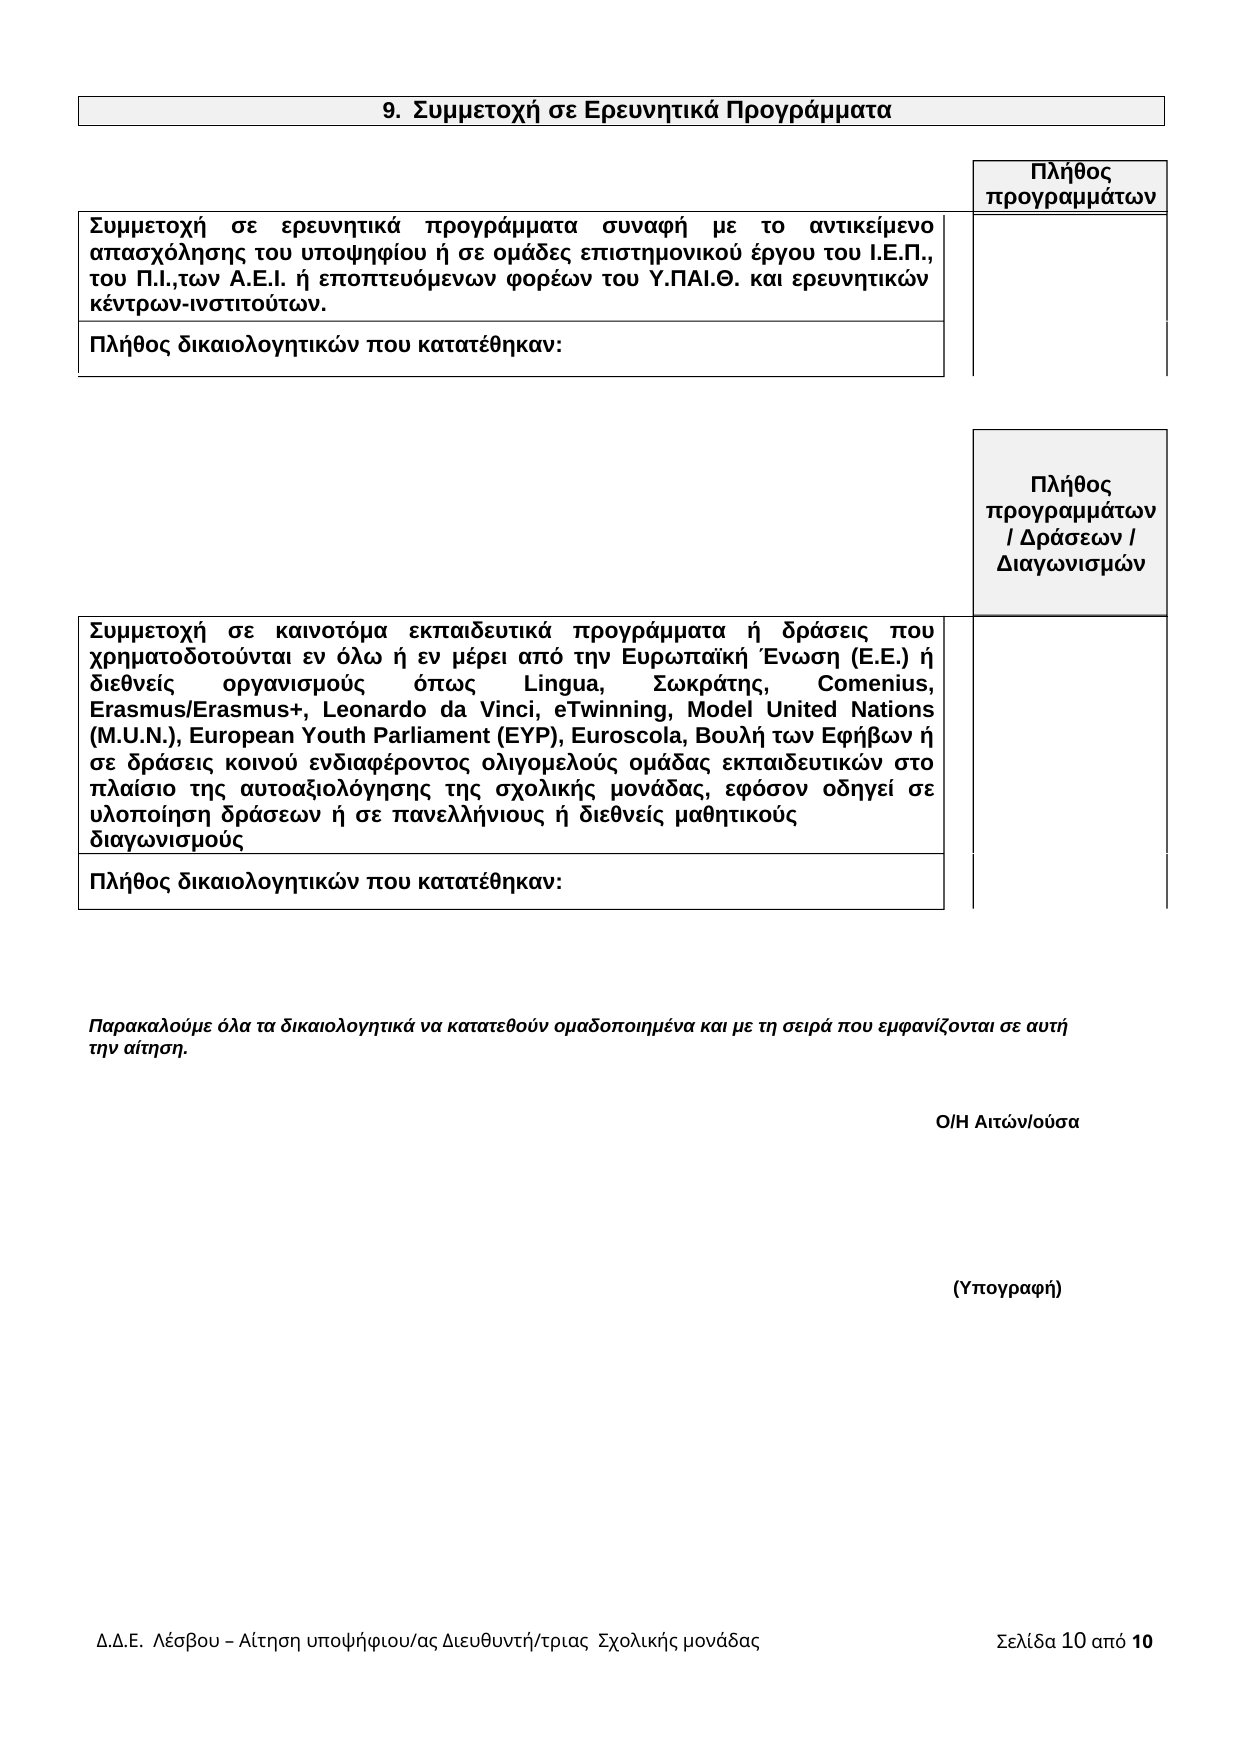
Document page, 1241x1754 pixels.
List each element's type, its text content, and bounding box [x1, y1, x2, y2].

table_cell (Υπογραφή) [915, 1206, 1100, 1300]
table_header Πλήθος προγραμμάτων [78, 158, 1168, 211]
table_cell Πλήθος δικαιολογητικών που κατατέθηκαν: [79, 854, 1168, 909]
table_header Πλήθος προγραμμάτων / Δράσεων / Διαγωνισμών [78, 431, 1168, 616]
table_header 9. Συμμετοχή σε Ερευνητικά Προγράμματα [79, 97, 1164, 124]
text Παρακαλούμε όλα τα δικαιολογητικά να κατατεθούν ομαδοποιημένα και με τη σειρά που εμφανίζονται σε αυτή την αίτηση. [89, 1015, 1106, 1058]
table_cell Πλήθος δικαιολογητικών που κατατέθηκαν: [79, 317, 1168, 372]
table_header Ο/Η Αιτών/ούσα [915, 1112, 1100, 1206]
table_cell Συμμετοχή σε ερευνητικά προγράμματα συναφή με το αντικείμενο απασχόλησης του υποψηφίου ή σε ομάδες επιστημονικού έργου του Ι.Ε.Π., του Π.Ι.,των Α.Ε.Ι. ή εποπτευόμενων φορέων του Υ.ΠΑΙ.Θ. και ερευνητικών κέντρων-ινστιτούτων. [79, 212, 1168, 317]
table_cell Συμμετοχή σε καινοτόμα εκπαιδευτικά προγράμματα ή δράσεις που χρηματοδοτούνται εν όλω ή εν μέρει από την Ευρωπαϊκή Ένωση (Ε.Ε.) ή διεθνείς οργανισμούς όπως Lingua, Σωκράτης, Comenius, Erasmus/Erasmus+, Leonardo da Vinci, eTwinning, Model United Nations (M.U.N.), European Youth Parliament (EYP), Euroscola, Βουλή των Εφήβων ή σε δράσεις κοινού ενδιαφέροντος ολιγομελούς ομάδας εκπαιδευτικών στο πλαίσιο της αυτοαξιολόγησης της σχολικής μονάδας, εφόσον οδηγεί σε υλοποίηση δράσεων ή σε πανελλήνιους ή διεθνείς μαθητικούς διαγωνισμούς [79, 617, 1168, 853]
